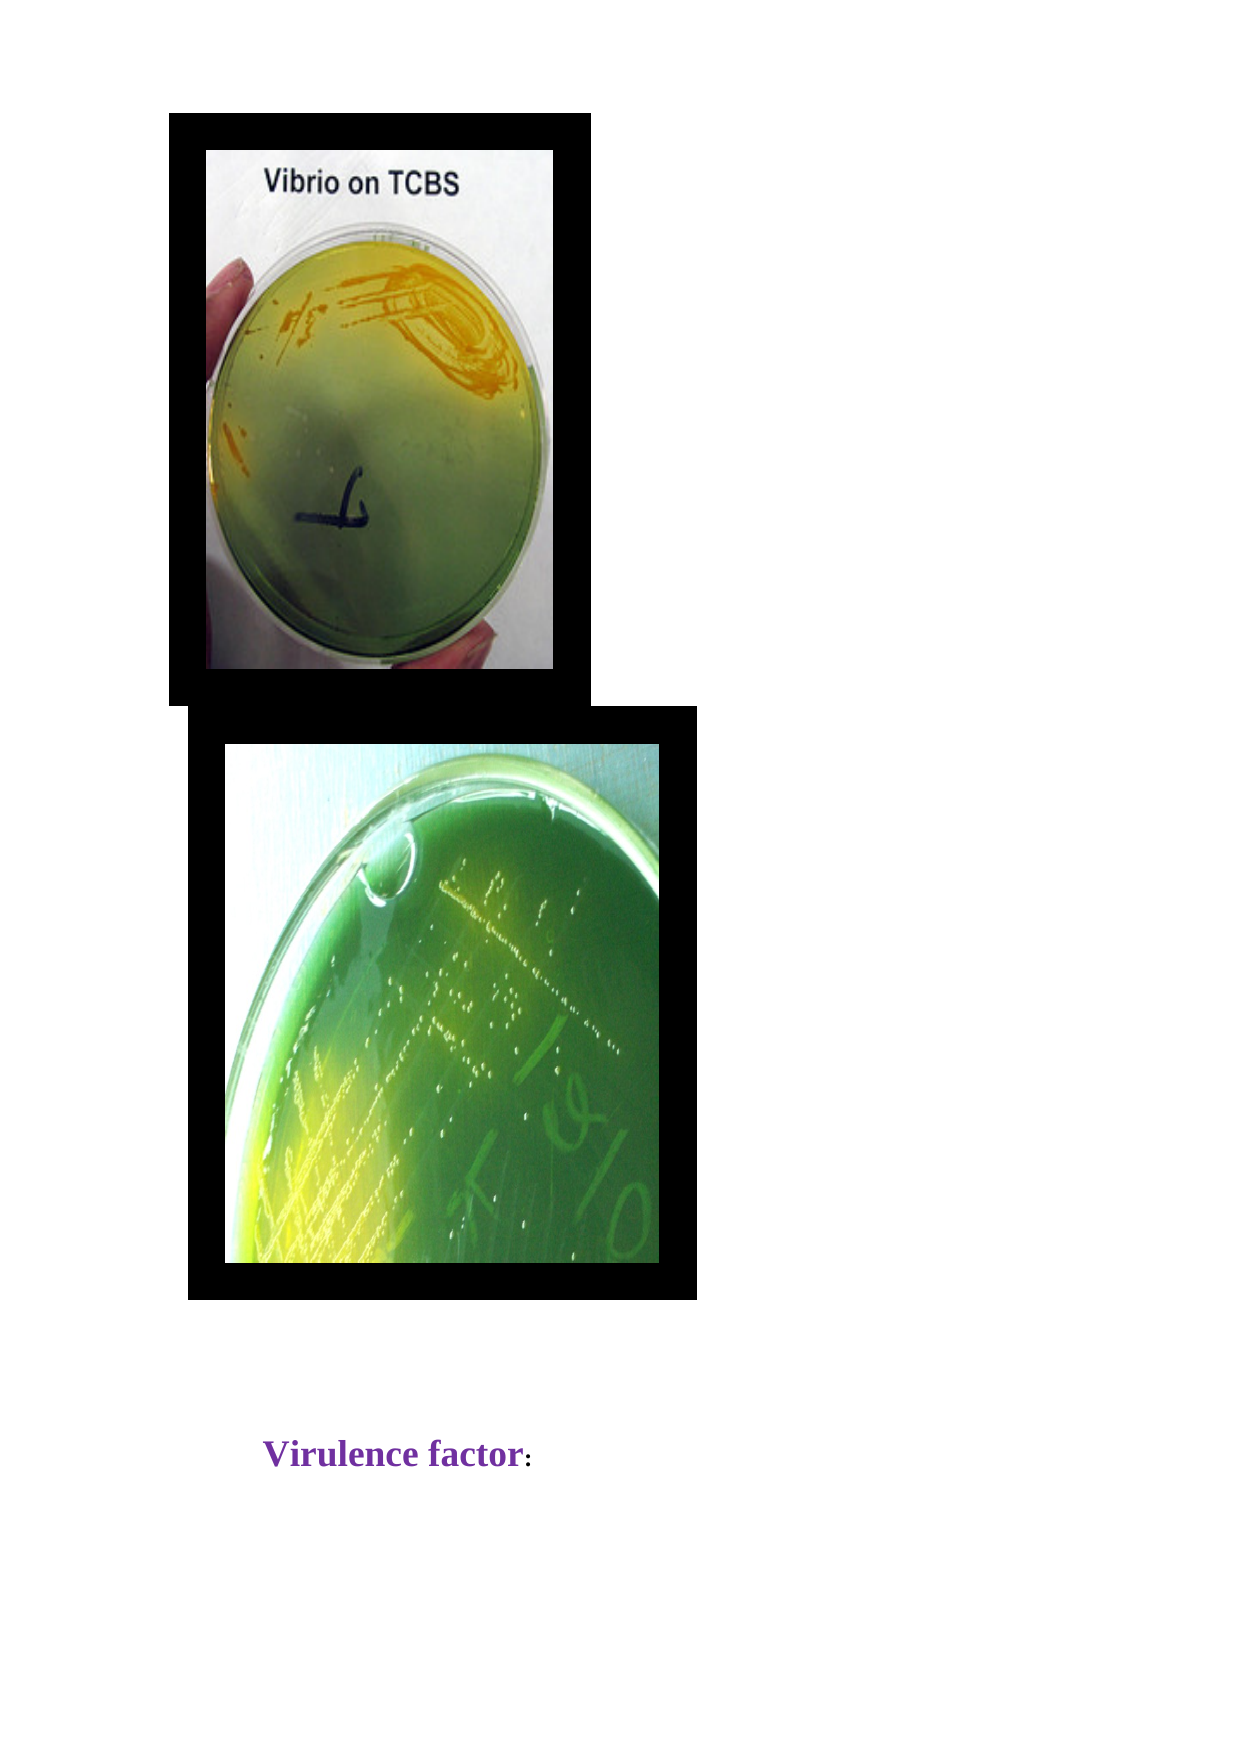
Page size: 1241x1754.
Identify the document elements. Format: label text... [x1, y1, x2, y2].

text Virulence factor: [262, 1458, 1053, 1501]
picture [206, 176, 553, 695]
picture [225, 770, 659, 1289]
